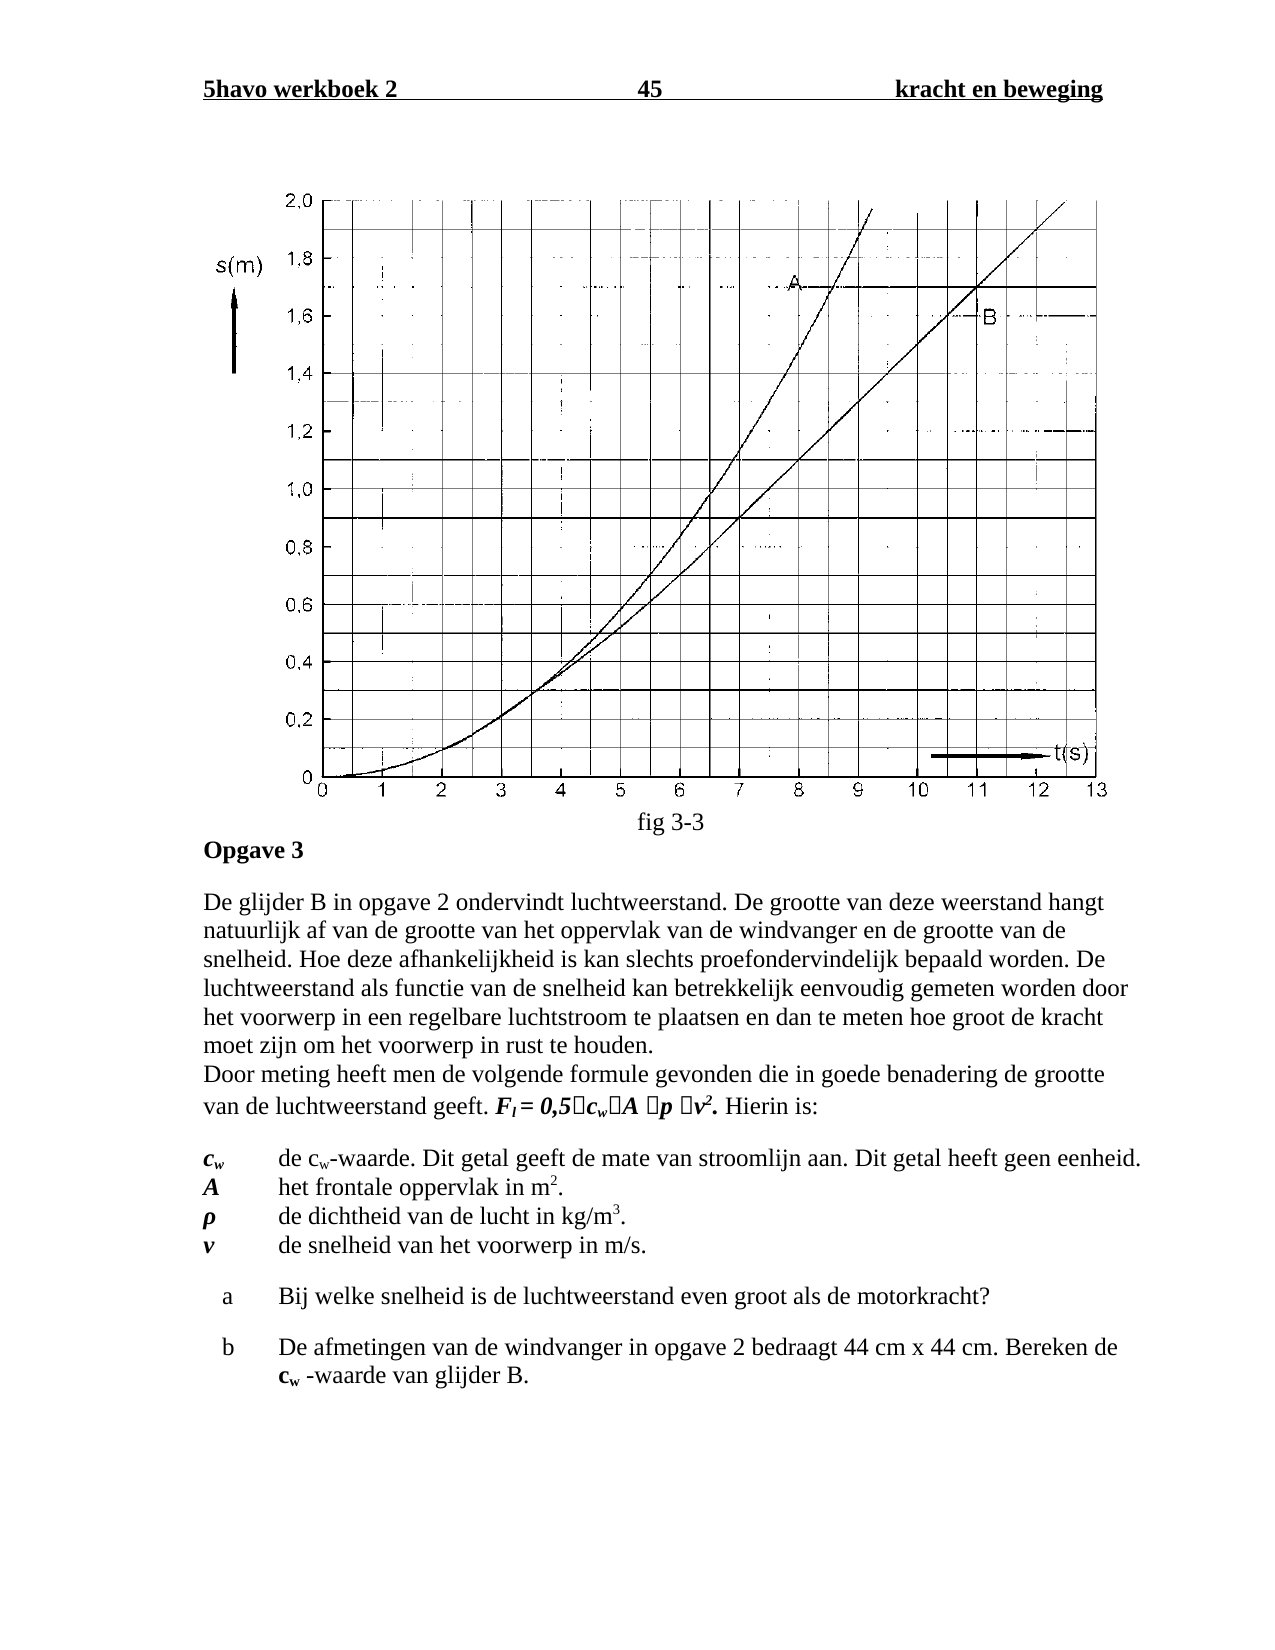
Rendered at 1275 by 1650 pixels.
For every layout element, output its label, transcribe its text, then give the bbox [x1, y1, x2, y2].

text a Bij welke snelheid is de luchtweerstand even groot als de motorkracht? [222, 1281, 1138, 1310]
text b De afmetingen van de windvanger in opgave 2 bedraagt 44 cm x 44 cm. Bereken de cw -waarde van glijder B. [222, 1332, 1138, 1389]
text v de snelheid van het voorwerp in m/s. [203, 1230, 1138, 1258]
text A het frontale oppervlak in m2. [203, 1172, 1138, 1201]
text ρ de dichtheid van de lucht in kg/m3. [203, 1201, 1138, 1230]
text Door meting heeft men de volgende formule gevonden die in goede benadering de grootte van de luchtweerstand geeft. Fl = 0,5cwA p v2. Hierin is: [203, 1059, 1138, 1122]
text cw de cw-waarde. Dit getal geeft de mate van stroomlijn aan. Dit getal heeft geen eenheid. [203, 1143, 1169, 1172]
text De glijder B in opgave 2 ondervindt luchtweerstand. De grootte van deze weerstand hangt natuurlijk af van de grootte van het oppervlak van de windvanger en de grootte van de snelheid. Hoe deze afhankelijkheid is kan slechts proefondervindelijk bepaald worden. De luchtweerstand als functie van de snelheid kan betrekkelijk eenvoudig gemeten worden door het voorwerp in een regelbare luchtstroom te plaatsen en dan te meten hoe groot de kracht moet zijn om het voorwerp in rust te houden. [203, 887, 1138, 1059]
text fig 3-3 [203, 166, 1138, 835]
text Opgave 3 [203, 835, 1138, 864]
